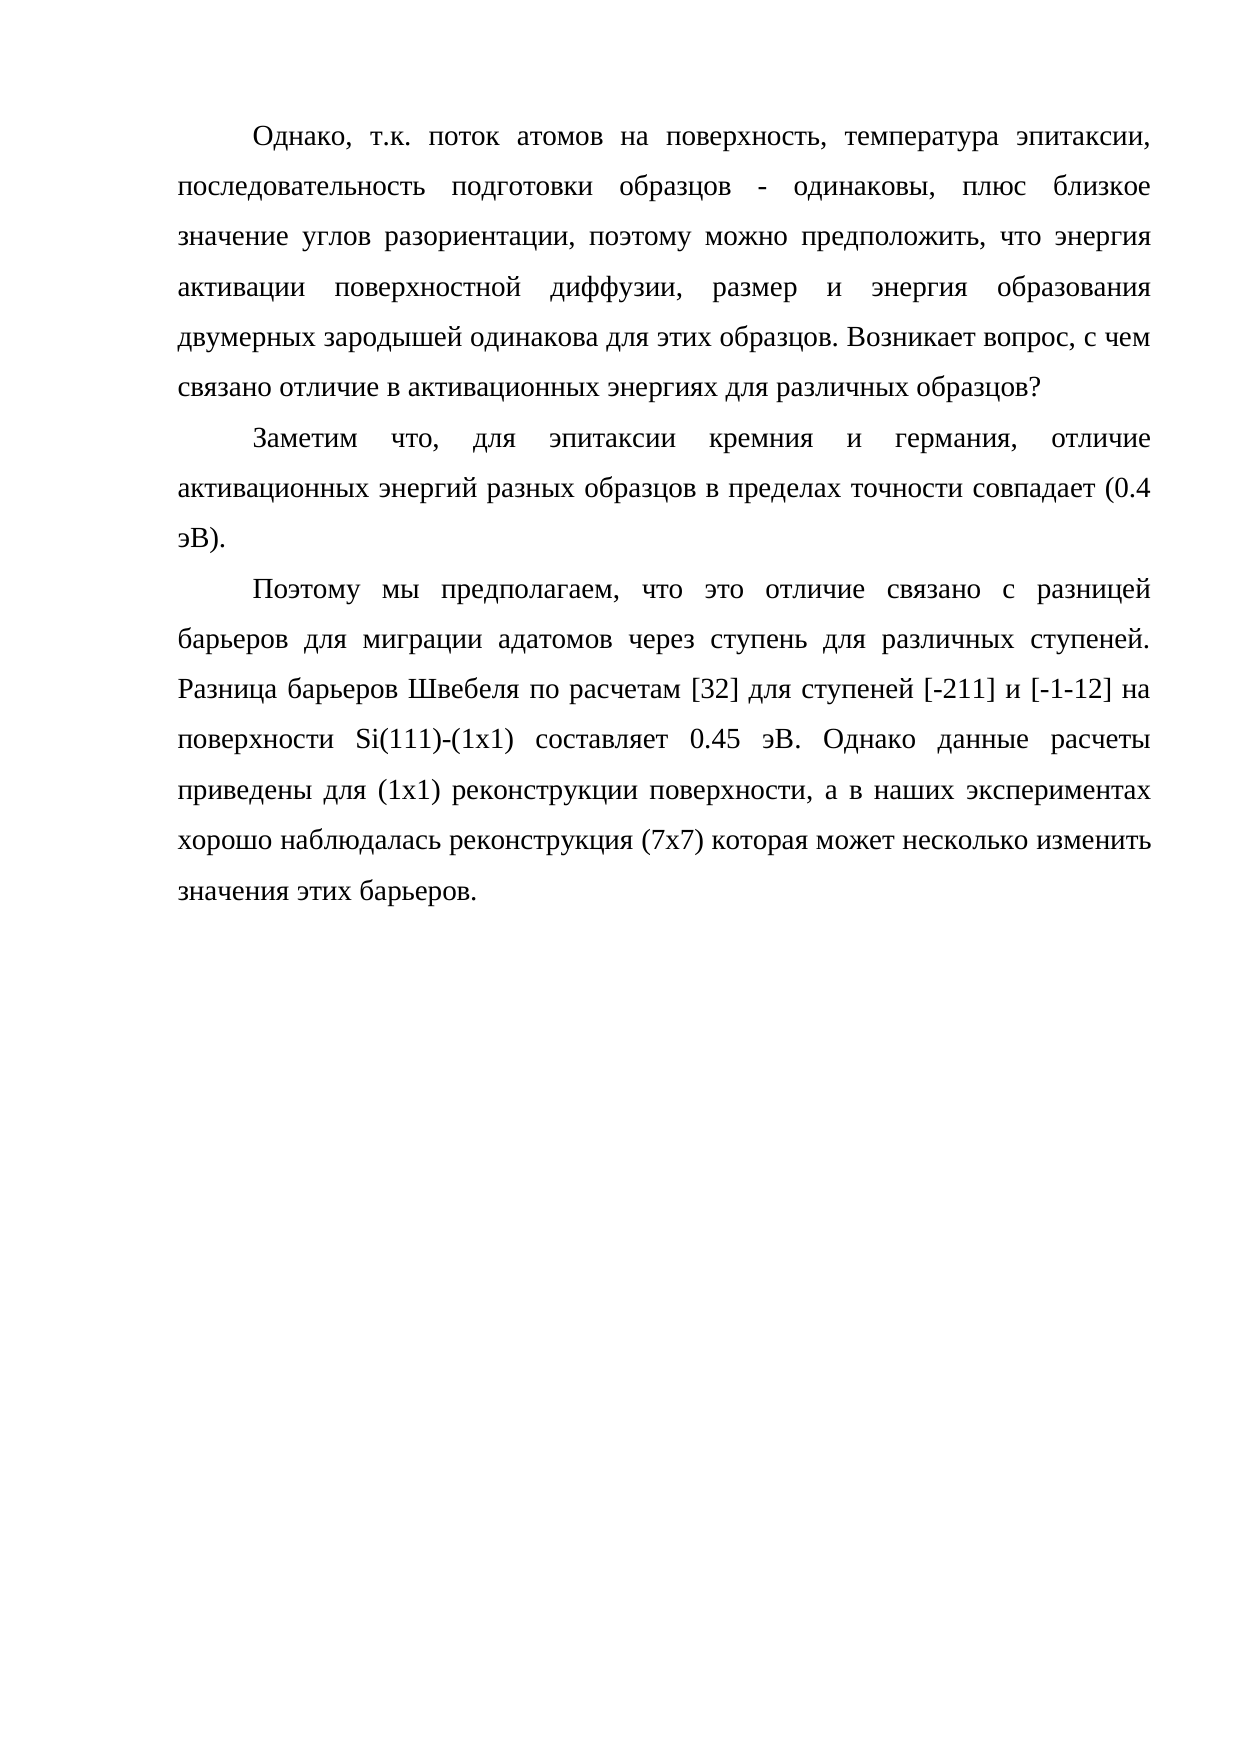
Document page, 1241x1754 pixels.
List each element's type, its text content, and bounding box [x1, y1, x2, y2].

text Однако, т.к. поток атомов на поверхность, температура эпитаксии, последовательность подготовки образцов - одинаковы, плюс близкое значение углов разориентации, поэтому можно предположить, что энергия активации поверхностной диффузии, размер и энергия образования двумерных зародышей одинакова для этих образцов. Возникает вопрос, с чем связано отличие в активационных энергиях для различных образцов? [177, 118, 1152, 403]
text Поэтому мы предполагаем, что это отличие связано с разницей барьеров для миграции адатомов через ступень для различных ступеней. Разница барьеров Швебеля по расчетам [32] для ступеней [-211] и [-1-12] на поверхности Si(111)-(1х1) составляет 0.45 эВ. Однако данные расчеты приведены для (1х1) реконструкции поверхности, а в наших экспериментах хорошо наблюдалась реконструкция (7х7) которая может несколько изменить значения этих барьеров. [177, 571, 1152, 906]
text Заметим что, для эпитаксии кремния и германия, отличие активационных энергий разных образцов в пределах точности совпадает (0.4 эВ). [177, 420, 1152, 554]
